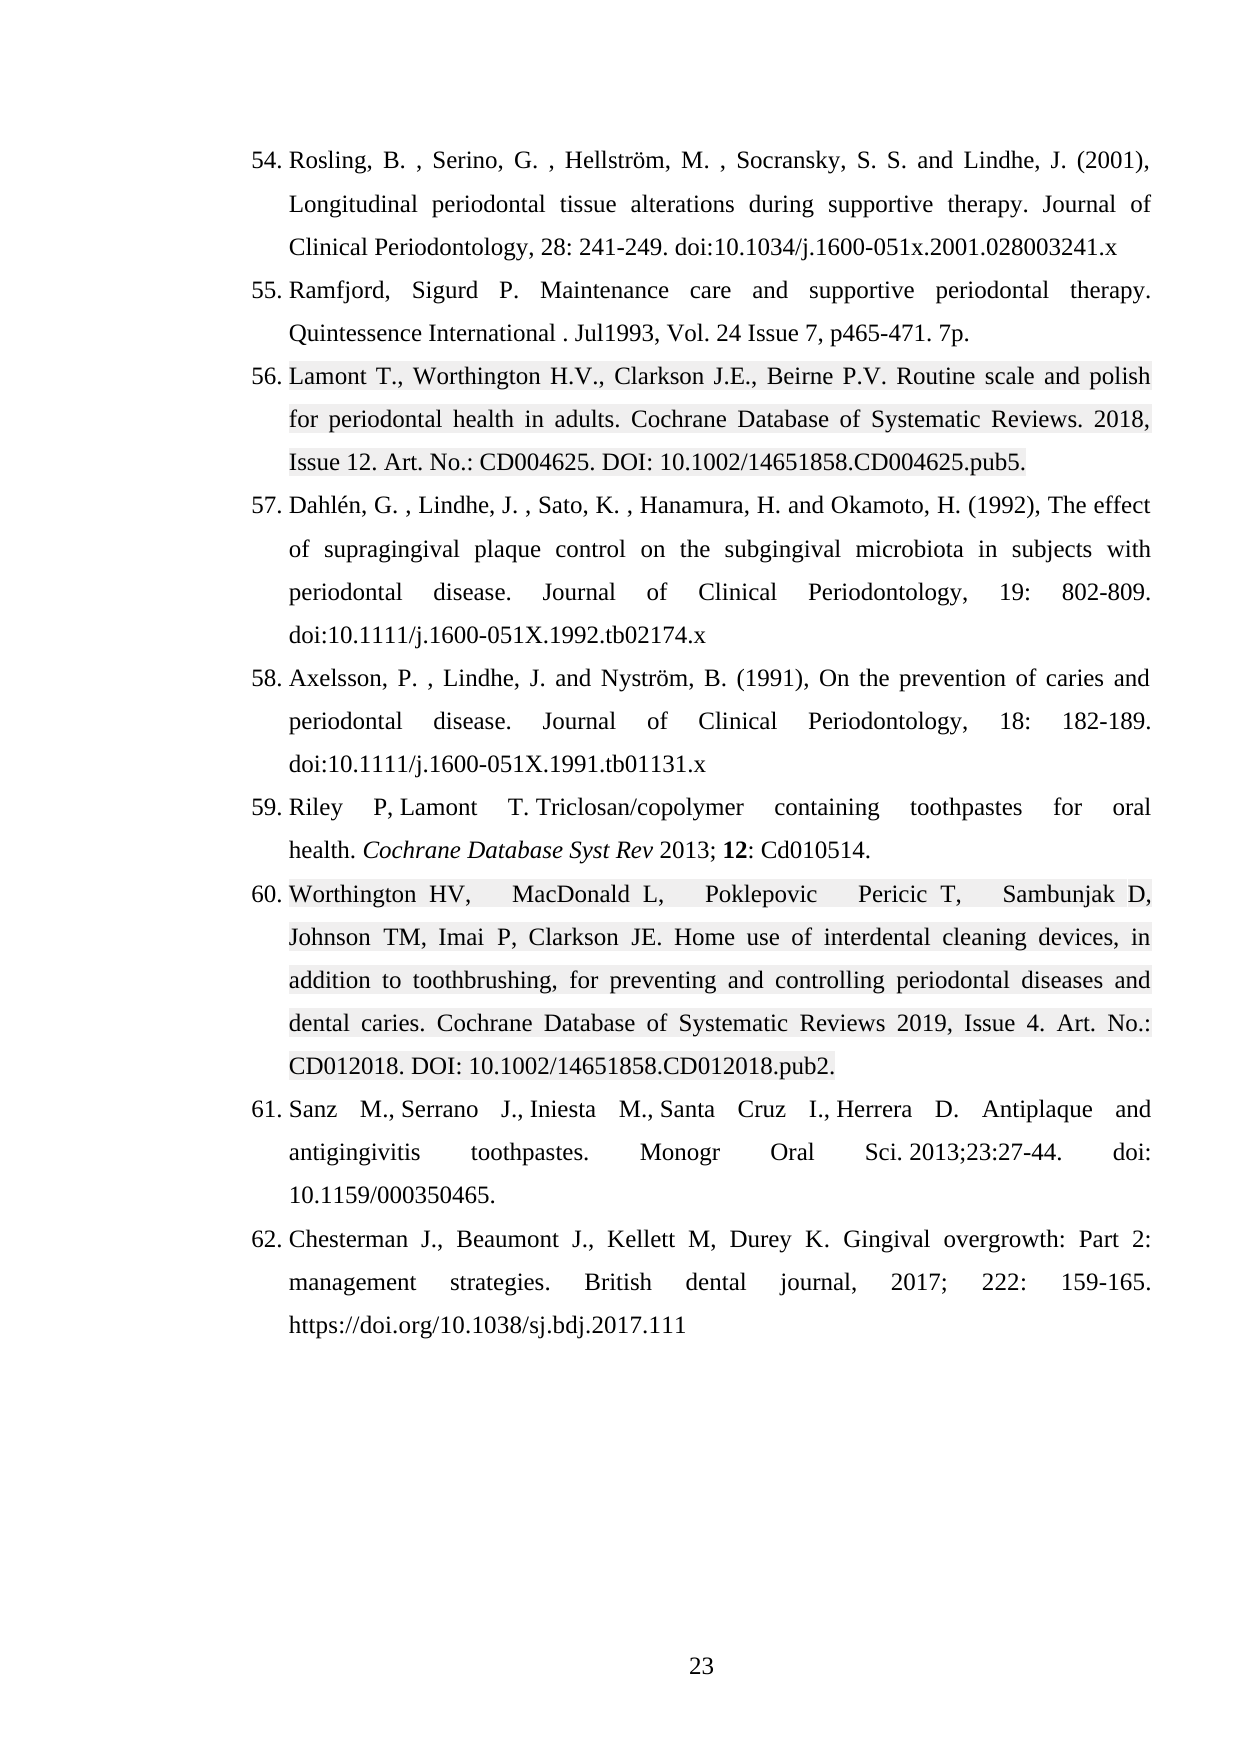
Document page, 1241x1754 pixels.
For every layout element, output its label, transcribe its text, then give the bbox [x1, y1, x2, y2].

list Axelsson, P. , Lindhe, J. and Nyström, B. (1991), On the prevention of caries and periodontal disease. Journal of Clinical Periodontology, 18: 182-189. doi:10.1111/j.1600-051X.1991.tb01131.x [251, 663, 1152, 778]
list Dahlén, G. , Lindhe, J. , Sato, K. , Hanamura, H. and Okamoto, H. (1992), The effect of supragingival plaque control on the subgingival microbiota in subjects with periodontal disease. Journal of Clinical Periodontology, 19: 802-809. doi:10.1111/j.1600-051X.1992.tb02174.x [251, 491, 1152, 649]
list Lamont T., Worthington H.V., Clarkson J.E., Beirne P.V. Routine scale and polish for periodontal health in adults. Cochrane Database of Systematic Reviews. 2018, Issue 12. Art. No.: CD004625. DOI: 10.1002/14651858.CD004625.pub5. [251, 361, 1152, 476]
list Worthington HV, MacDonald L, Poklepovic Pericic T, Sambunjak D, Johnson TM, Imai P, Clarkson JE. Home use of interdental cleaning devices, in addition to toothbrushing, for preventing and controlling periodontal diseases and dental caries. Cochrane Database of Systematic Reviews 2019, Issue 4. Art. No.: CD012018. DOI: 10.1002/14651858.CD012018.pub2. [251, 879, 1152, 1080]
list Riley P, Lamont T. Triclosan/copolymer containing toothpastes for oral health. Cochrane Database Syst Rev 2013; 12: Cd010514. [251, 792, 1152, 864]
list Ramfjord, Sigurd P. Maintenance care and supportive periodontal therapy. Quintessence International . Jul1993, Vol. 24 Issue 7, p465-471. 7p. [251, 275, 1152, 347]
list Rosling, B. , Serino, G. , Hellström, M. , Socransky, S. S. and Lindhe, J. (2001), Longitudinal periodontal tissue alterations during supportive therapy. Journal of Clinical Periodontology, 28: 241-249. doi:10.1034/j.1600-051x.2001.028003241.x [251, 146, 1152, 261]
list Chesterman J., Beaumont J., Kellett M, Durey K. Gingival overgrowth: Part 2: management strategies. British dental journal, 2017; 222: 159-165. https://doi.org/10.1038/sj.bdj.2017.111 [251, 1224, 1152, 1339]
list Sanz M., Serrano J., Iniesta M., Santa Cruz I., Herrera D. Antiplaque and antigingivitis toothpastes. Monogr Oral Sci. 2013;23:27-44. doi: 10.1159/000350465. [251, 1094, 1152, 1209]
